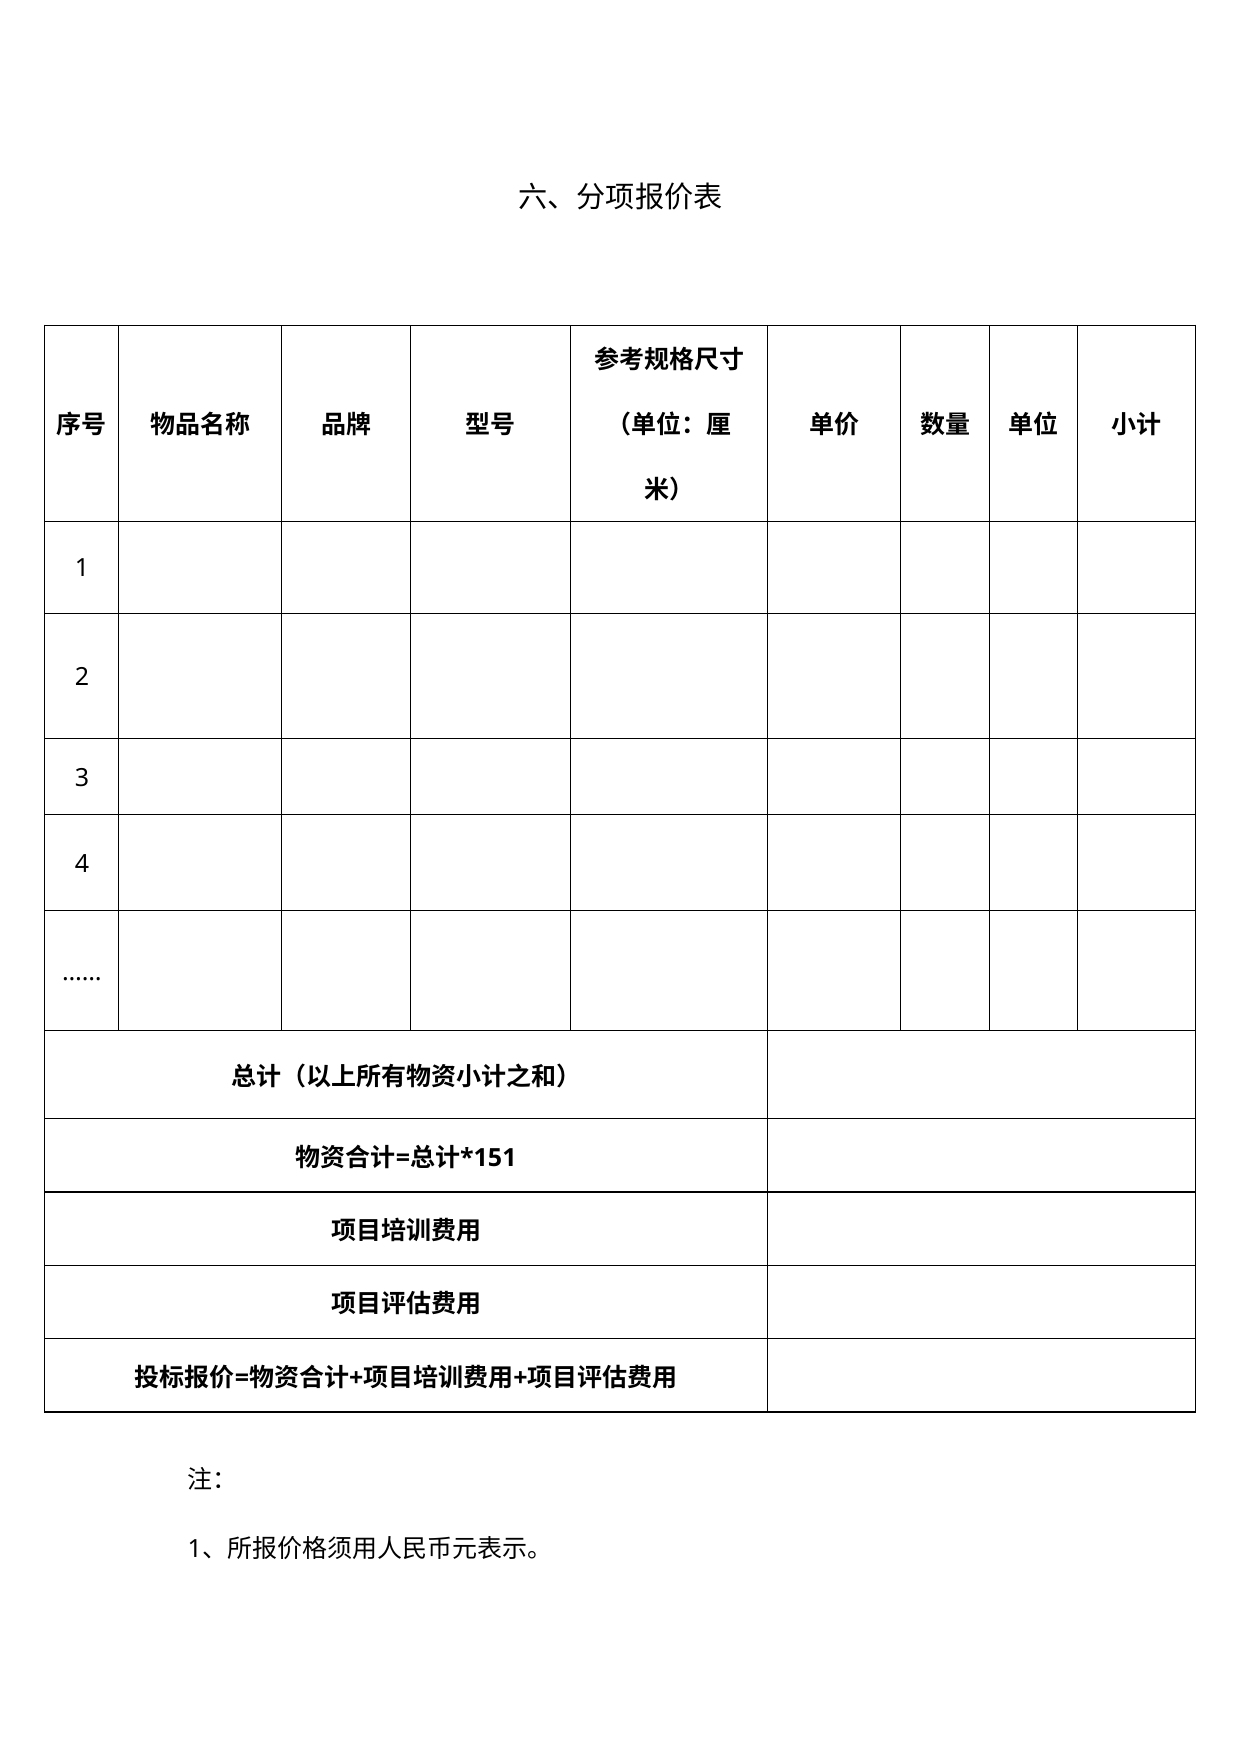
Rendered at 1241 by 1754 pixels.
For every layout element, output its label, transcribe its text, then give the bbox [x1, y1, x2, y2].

table_cell [901, 815, 989, 909]
table_header 序号 [45, 326, 118, 521]
table_cell 3 [45, 739, 118, 814]
table_header 参考规格尺寸 （单位：厘米） [571, 326, 767, 521]
table_cell 投标报价=物资合计+项目培训费用+项目评估费用 [45, 1339, 767, 1411]
table_header 单价 [768, 326, 900, 521]
table_cell [901, 614, 989, 738]
table_cell [571, 522, 767, 613]
table_cell [990, 815, 1077, 909]
table_cell [1078, 522, 1195, 613]
table_cell [282, 522, 410, 613]
text 六、分项报价表 [187, 162, 1053, 227]
table_cell [990, 911, 1077, 1030]
table_cell [1078, 614, 1195, 738]
table_cell [571, 815, 767, 909]
table_cell 1 [45, 522, 118, 613]
table_header 品牌 [282, 326, 410, 521]
table_cell [571, 739, 767, 814]
table_cell [119, 614, 281, 738]
table_cell [901, 739, 989, 814]
table_cell [768, 1266, 1195, 1338]
table_cell [411, 522, 570, 613]
table_cell 物资合计=总计*151 [45, 1119, 767, 1191]
table_cell 项目评估费用 [45, 1266, 767, 1338]
table_cell [411, 815, 570, 909]
table_cell [768, 1193, 1195, 1265]
text 注： [187, 1445, 1053, 1510]
table_cell [282, 911, 410, 1030]
table_cell 项目培训费用 [45, 1193, 767, 1265]
table_cell [768, 739, 900, 814]
table_cell [768, 614, 900, 738]
table_cell [282, 815, 410, 909]
table_cell [768, 1119, 1195, 1191]
table_cell [768, 911, 900, 1030]
table_cell [282, 614, 410, 738]
table_cell [768, 522, 900, 613]
table_cell [768, 1339, 1195, 1411]
table_cell [1078, 739, 1195, 814]
table_cell [990, 614, 1077, 738]
table_cell [768, 1031, 1195, 1118]
table_cell [119, 911, 281, 1030]
table_cell …… [45, 911, 118, 1030]
table_cell [282, 739, 410, 814]
table_header 物品名称 [119, 326, 281, 521]
table_cell [1078, 911, 1195, 1030]
table_cell [411, 739, 570, 814]
table_cell [119, 522, 281, 613]
table_cell [768, 815, 900, 909]
table_cell [119, 739, 281, 814]
text 1、所报价格须用人民币元表示。 [187, 1528, 1053, 1564]
table_cell 2 [45, 614, 118, 738]
table_cell [411, 911, 570, 1030]
table_header 型号 [411, 326, 570, 521]
table_header 小计 [1078, 326, 1195, 521]
table_cell [990, 522, 1077, 613]
table_header 数量 [901, 326, 989, 521]
table_cell 总计（以上所有物资小计之和） [45, 1031, 767, 1118]
table_cell [119, 815, 281, 909]
table_cell [901, 522, 989, 613]
table_cell [411, 614, 570, 738]
table_cell [1078, 815, 1195, 909]
table_cell [901, 911, 989, 1030]
table_cell 4 [45, 815, 118, 909]
table_cell [571, 911, 767, 1030]
table_cell [571, 614, 767, 738]
table_cell [990, 739, 1077, 814]
table_header 单位 [990, 326, 1077, 521]
